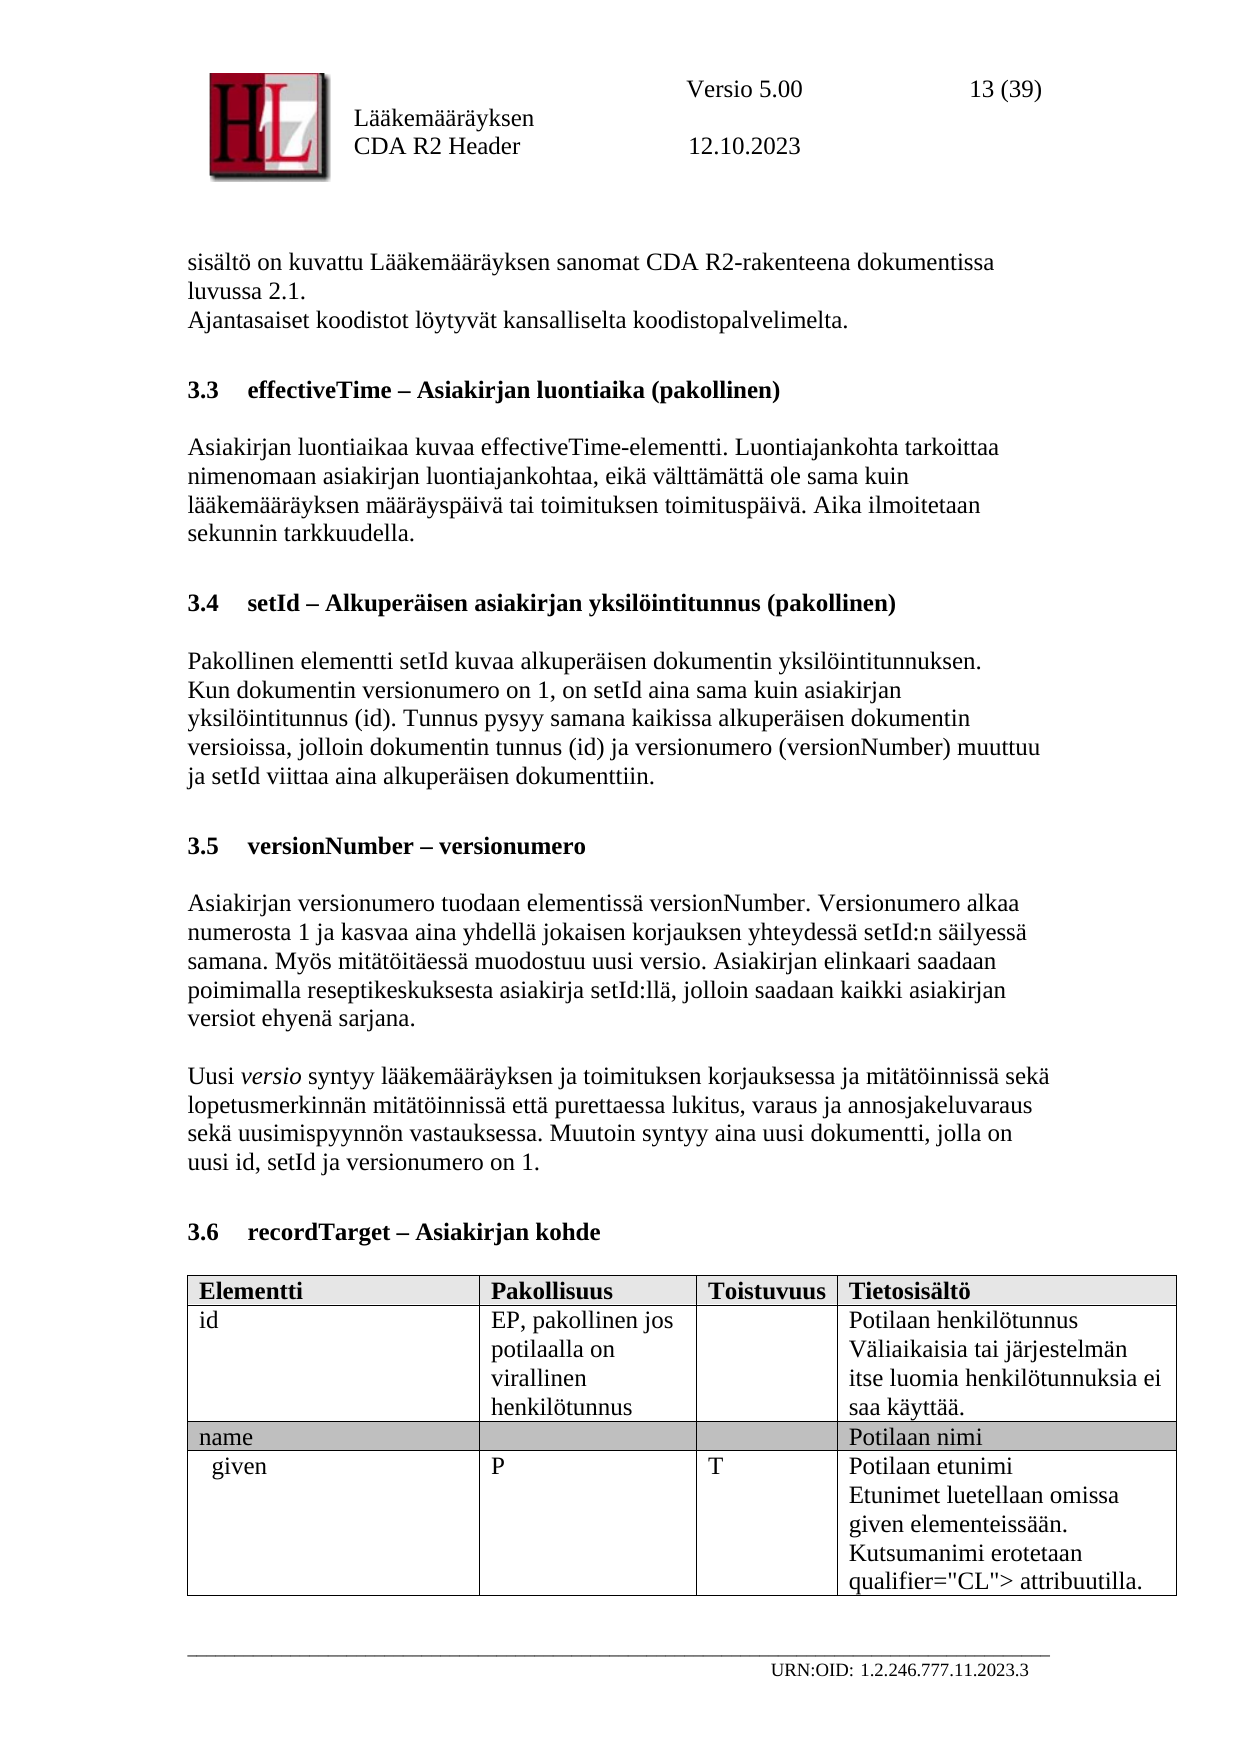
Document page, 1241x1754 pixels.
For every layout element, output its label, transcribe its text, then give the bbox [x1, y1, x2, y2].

text Kun dokumentin versionumero on 1, on setId aina sama kuin asiakirjan yksilöintitunnus (id). Tunnus pysyy samana kaikissa alkuperäisen dokumentin versioissa, jolloin dokumentin tunnus (id) ja versionumero (versionNumber) muuttuu ja setId viittaa aina alkuperäisen dokumenttiin. [187, 675, 1053, 790]
picture [209, 73, 332, 182]
text Pakollinen elementti setId kuvaa alkuperäisen dokumentin yksilöintitunnuksen. [187, 646, 1053, 675]
table_header Elementti [188, 1276, 479, 1304]
text Asiakirjan versionumero tuodaan elementissä versionNumber. Versionumero alkaa numerosta 1 ja kasvaa aina yhdellä jokaisen korjauksen yhteydessä setId:n säilyessä samana. Myös mitätöitäessä muodostuu uusi versio. Asiakirjan elinkaari saadaan poimimalla reseptikeskuksesta asiakirja setId:llä, jolloin saadaan kaikki asiakirjan versiot ehyenä sarjana. [187, 888, 1053, 1032]
subtitle setId – Alkuperäisen asiakirjan yksilöintitunnus (pakollinen) [187, 588, 1053, 617]
table_cell id [188, 1306, 479, 1421]
table_cell [480, 1422, 696, 1450]
table_header Toistuvuus [697, 1276, 837, 1304]
table_cell P [480, 1451, 696, 1595]
table_cell name [188, 1422, 479, 1450]
table_cell EP, pakollinen jos potilaalla on virallinen henkilötunnus [480, 1306, 696, 1421]
table_header Pakollisuus [480, 1276, 696, 1304]
subtitle recordTarget – Asiakirjan kohde [187, 1217, 1053, 1246]
text Uusi versio syntyy lääkemääräyksen ja toimituksen korjauksessa ja mitätöinnissä sekä lopetusmerkinnän mitätöinnissä että purettaessa lukitus, varaus ja annosjakeluvaraus sekä uusimispyynnön vastauksessa. Muutoin syntyy aina uusi dokumentti, jolla on uusi id, setId ja versionumero on 1. [187, 1061, 1053, 1176]
table_cell Potilaan nimi [838, 1422, 1176, 1450]
table_cell Potilaan henkilötunnus Väliaikaisia tai järjestelmän itse luomia henkilötunnuksia ei saa käyttää. [838, 1306, 1176, 1421]
table_cell T [697, 1451, 837, 1595]
subtitle versionNumber – versionumero [187, 831, 1053, 860]
table_cell Potilaan etunimi Etunimet luetellaan omissa given elementeissään. Kutsumanimi erotetaan qualifier="CL"> attribuutilla. [838, 1451, 1176, 1595]
table_cell given [188, 1451, 479, 1595]
text Asiakirjan luontiaikaa kuvaa effectiveTime-elementti. Luontiajankohta tarkoittaa nimenomaan asiakirjan luontiajankohtaa, eikä välttämättä ole sama kuin lääkemääräyksen määräyspäivä tai toimituksen toimituspäivä. Aika ilmoitetaan sekunnin tarkkuudella. [187, 432, 1053, 547]
table_cell [697, 1422, 837, 1450]
table_header Tietosisältö [838, 1276, 1176, 1304]
text Ajantasaiset koodistot löytyvät kansalliselta koodistopalvelimelta. [187, 305, 1053, 333]
subtitle effectiveTime – Asiakirjan luontiaika (pakollinen) [187, 375, 1053, 403]
table_cell [697, 1306, 837, 1421]
